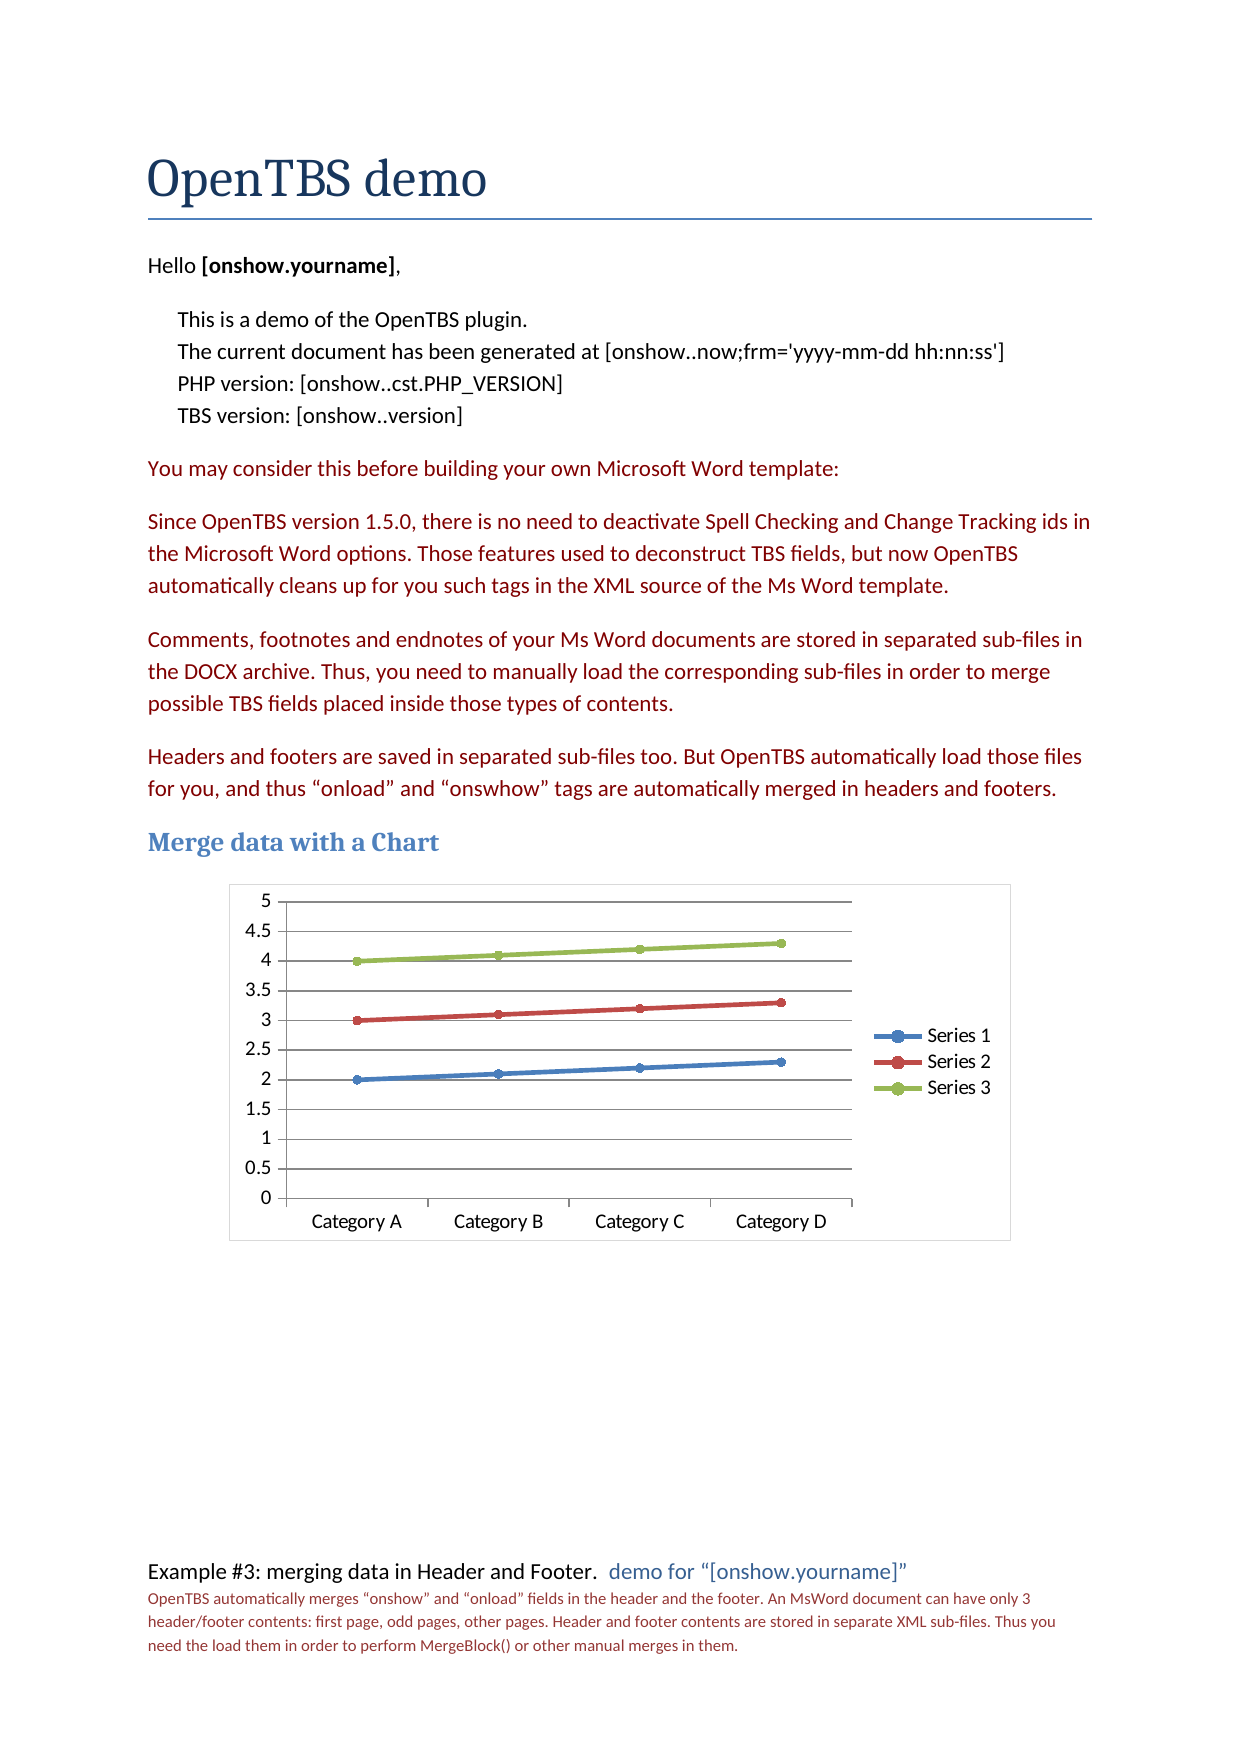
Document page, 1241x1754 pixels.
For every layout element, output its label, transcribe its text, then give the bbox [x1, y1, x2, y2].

subtitle Merge data with a Chart [148, 827, 1092, 858]
text Hello [onshow.yourname], [148, 252, 1092, 280]
text Since OpenTBS version 1.5.0, there is no need to deactivate Spell Checking and Change Tracking ids in the Microsoft Word options. Those features used to deconstruct TBS fields, but now OpenTBS automatically cleans up for you such tags in the XML source of the Ms Word template. [148, 507, 1092, 600]
text You may consider this before building your own Microsoft Word template: [148, 454, 1092, 482]
text Comments, footnotes and endnotes of your Ms Word documents are stored in separated sub-files in the DOCX archive. Thus, you need to manually load the corresponding sub-files in order to merge possible TBS fields placed inside those types of contents. [148, 625, 1092, 717]
text Headers and footers are saved in separated sub-files too. But OpenTBS automatically load those files for you, and thus “onload” and “onswhow” tags are automatically merged in headers and footers. [148, 742, 1092, 802]
title OpenTBS demo [148, 148, 1092, 218]
text This is a demo of the OpenTBS plugin. The current document has been generated at [onshow..now;frm='yyyy-mm-dd hh:nn:ss'] PHP version: [onshow..cst.PHP_VERSION] TBS version: [onshow..version] [177, 305, 1092, 429]
